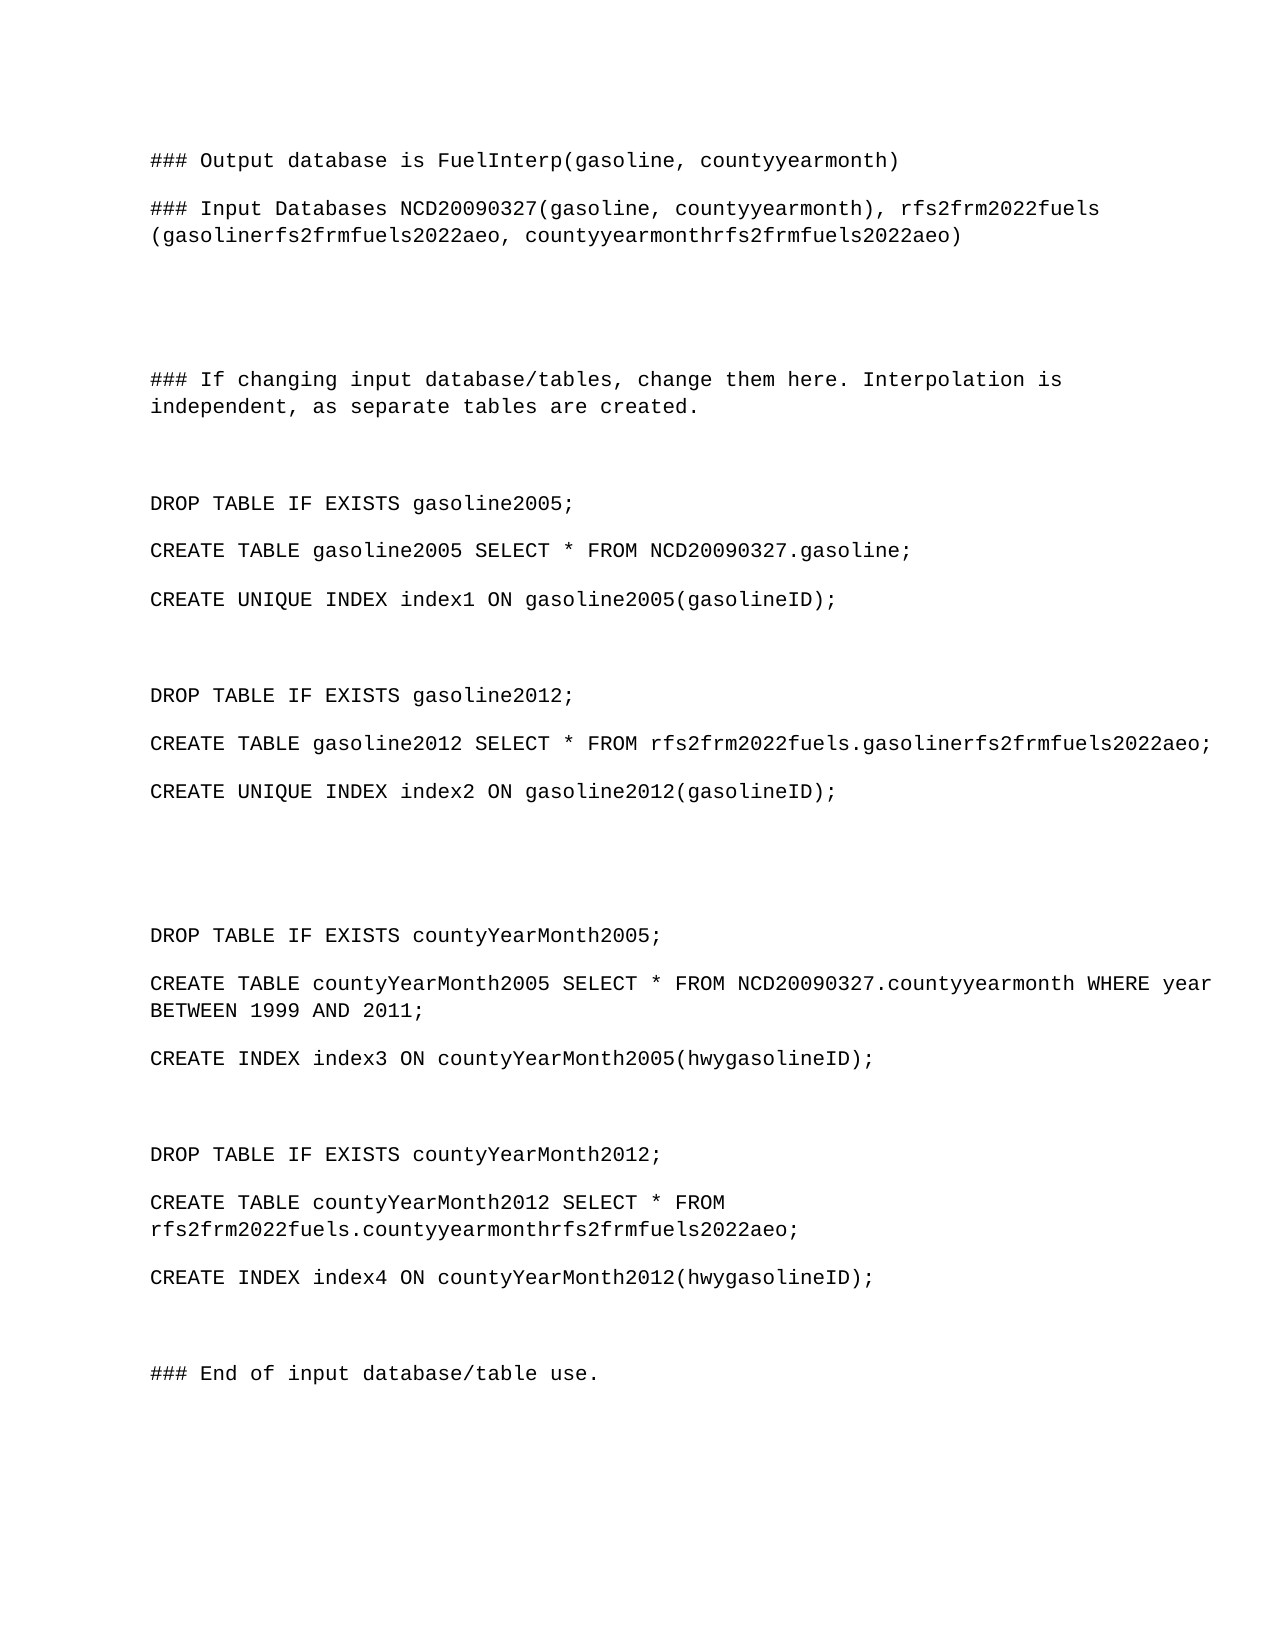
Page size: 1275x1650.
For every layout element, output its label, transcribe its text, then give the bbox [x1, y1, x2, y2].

text CREATE UNIQUE INDEX index2 ON gasoline2012(gasolineID); [150, 781, 1215, 804]
text CREATE TABLE countyYearMonth2005 SELECT * FROM NCD20090327.countyyearmonth WHERE year BETWEEN 1999 AND 2011; [150, 973, 1215, 1023]
text CREATE TABLE countyYearMonth2012 SELECT * FROM rfs2frm2022fuels.countyyearmonthrfs2frmfuels2022aeo; [150, 1192, 1215, 1243]
text DROP TABLE IF EXISTS gasoline2005; [150, 492, 1215, 516]
text DROP TABLE IF EXISTS countyYearMonth2005; [150, 925, 1215, 948]
text ### Output database is FuelInterp(gasoline, countyyearmonth) [150, 150, 1215, 174]
text ### End of input database/table use. [150, 1363, 1215, 1387]
text DROP TABLE IF EXISTS gasoline2012; [150, 684, 1215, 708]
text CREATE UNIQUE INDEX index1 ON gasoline2005(gasolineID); [150, 588, 1215, 612]
text CREATE TABLE gasoline2005 SELECT * FROM NCD20090327.gasoline; [150, 541, 1215, 564]
text DROP TABLE IF EXISTS countyYearMonth2012; [150, 1144, 1215, 1168]
text ### Input Databases NCD20090327(gasoline, countyyearmonth), rfs2frm2022fuels (gasolinerfs2frmfuels2022aeo, countyyearmonthrfs2frmfuels2022aeo) [150, 198, 1215, 249]
text CREATE TABLE gasoline2012 SELECT * FROM rfs2frm2022fuels.gasolinerfs2frmfuels2022aeo; [150, 733, 1215, 756]
text CREATE INDEX index4 ON countyYearMonth2012(hwygasolineID); [150, 1267, 1215, 1291]
text CREATE INDEX index3 ON countyYearMonth2005(hwygasolineID); [150, 1048, 1215, 1072]
text ### If changing input database/tables, change them here. Interpolation is independent, as separate tables are created. [150, 369, 1215, 420]
